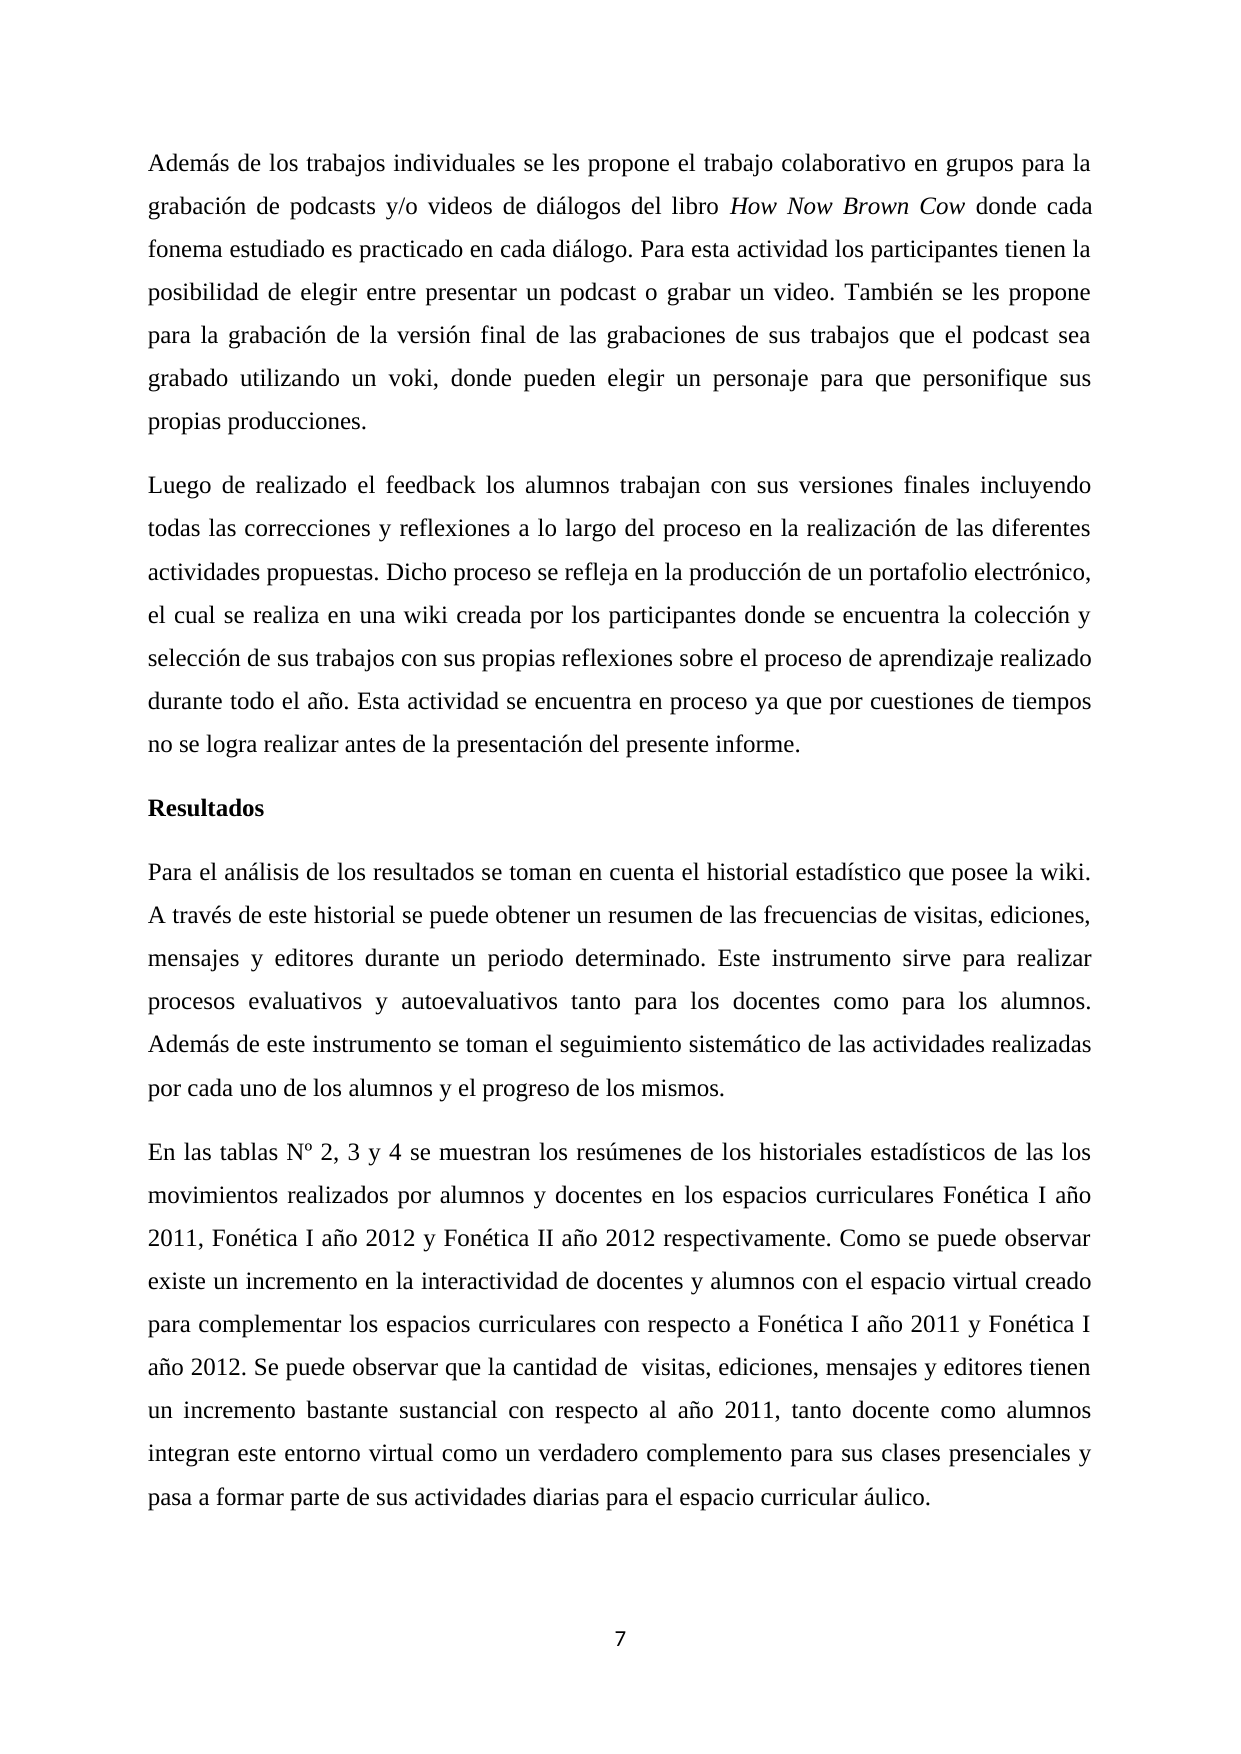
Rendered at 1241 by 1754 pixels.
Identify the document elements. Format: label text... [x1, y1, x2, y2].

text Además de los trabajos individuales se les propone el trabajo colaborativo en grupos para la grabación de podcasts y/o videos de diálogos del libro How Now Brown Cow donde cada fonema estudiado es practicado en cada diálogo. Para esta actividad los participantes tienen la posibilidad de elegir entre presentar un podcast o grabar un video. También se les propone para la grabación de la versión final de las grabaciones de sus trabajos que el podcast sea grabado utilizando un voki, donde pueden elegir un personaje para que personifique sus propias producciones. [148, 148, 1092, 435]
text Luego de realizado el feedback los alumnos trabajan con sus versiones finales incluyendo todas las correcciones y reflexiones a lo largo del proceso en la realización de las diferentes actividades propuestas. Dicho proceso se refleja en la producción de un portafolio electrónico, el cual se realiza en una wiki creada por los participantes donde se encuentra la colección y selección de sus trabajos con sus propias reflexiones sobre el proceso de aprendizaje realizado durante todo el año. Esta actividad se encuentra en proceso ya que por cuestiones de tiempos no se logra realizar antes de la presentación del presente informe. [148, 470, 1092, 758]
text Resultados [148, 793, 1092, 822]
text En las tablas Nº 2, 3 y 4 se muestran los resúmenes de los historiales estadísticos de las los movimientos realizados por alumnos y docentes en los espacios curriculares Fonética I año 2011, Fonética I año 2012 y Fonética II año 2012 respectivamente. Como se puede observar existe un incremento en la interactividad de docentes y alumnos con el espacio virtual creado para complementar los espacios curriculares con respecto a Fonética I año 2011 y Fonética I año 2012. Se puede observar que la cantidad de visitas, ediciones, mensajes y editores tienen un incremento bastante sustancial con respecto al año 2011, tanto docente como alumnos integran este entorno virtual como un verdadero complemento para sus clases presenciales y pasa a formar parte de sus actividades diarias para el espacio curricular áulico. [148, 1137, 1092, 1510]
text Para el análisis de los resultados se toman en cuenta el historial estadístico que posee la wiki. A través de este historial se puede obtener un resumen de las frecuencias de visitas, ediciones, mensajes y editores durante un periodo determinado. Este instrumento sirve para realizar procesos evaluativos y autoevaluativos tanto para los docentes como para los alumnos. Además de este instrumento se toman el seguimiento sistemático de las actividades realizadas por cada uno de los alumnos y el progreso de los mismos. [148, 857, 1092, 1101]
